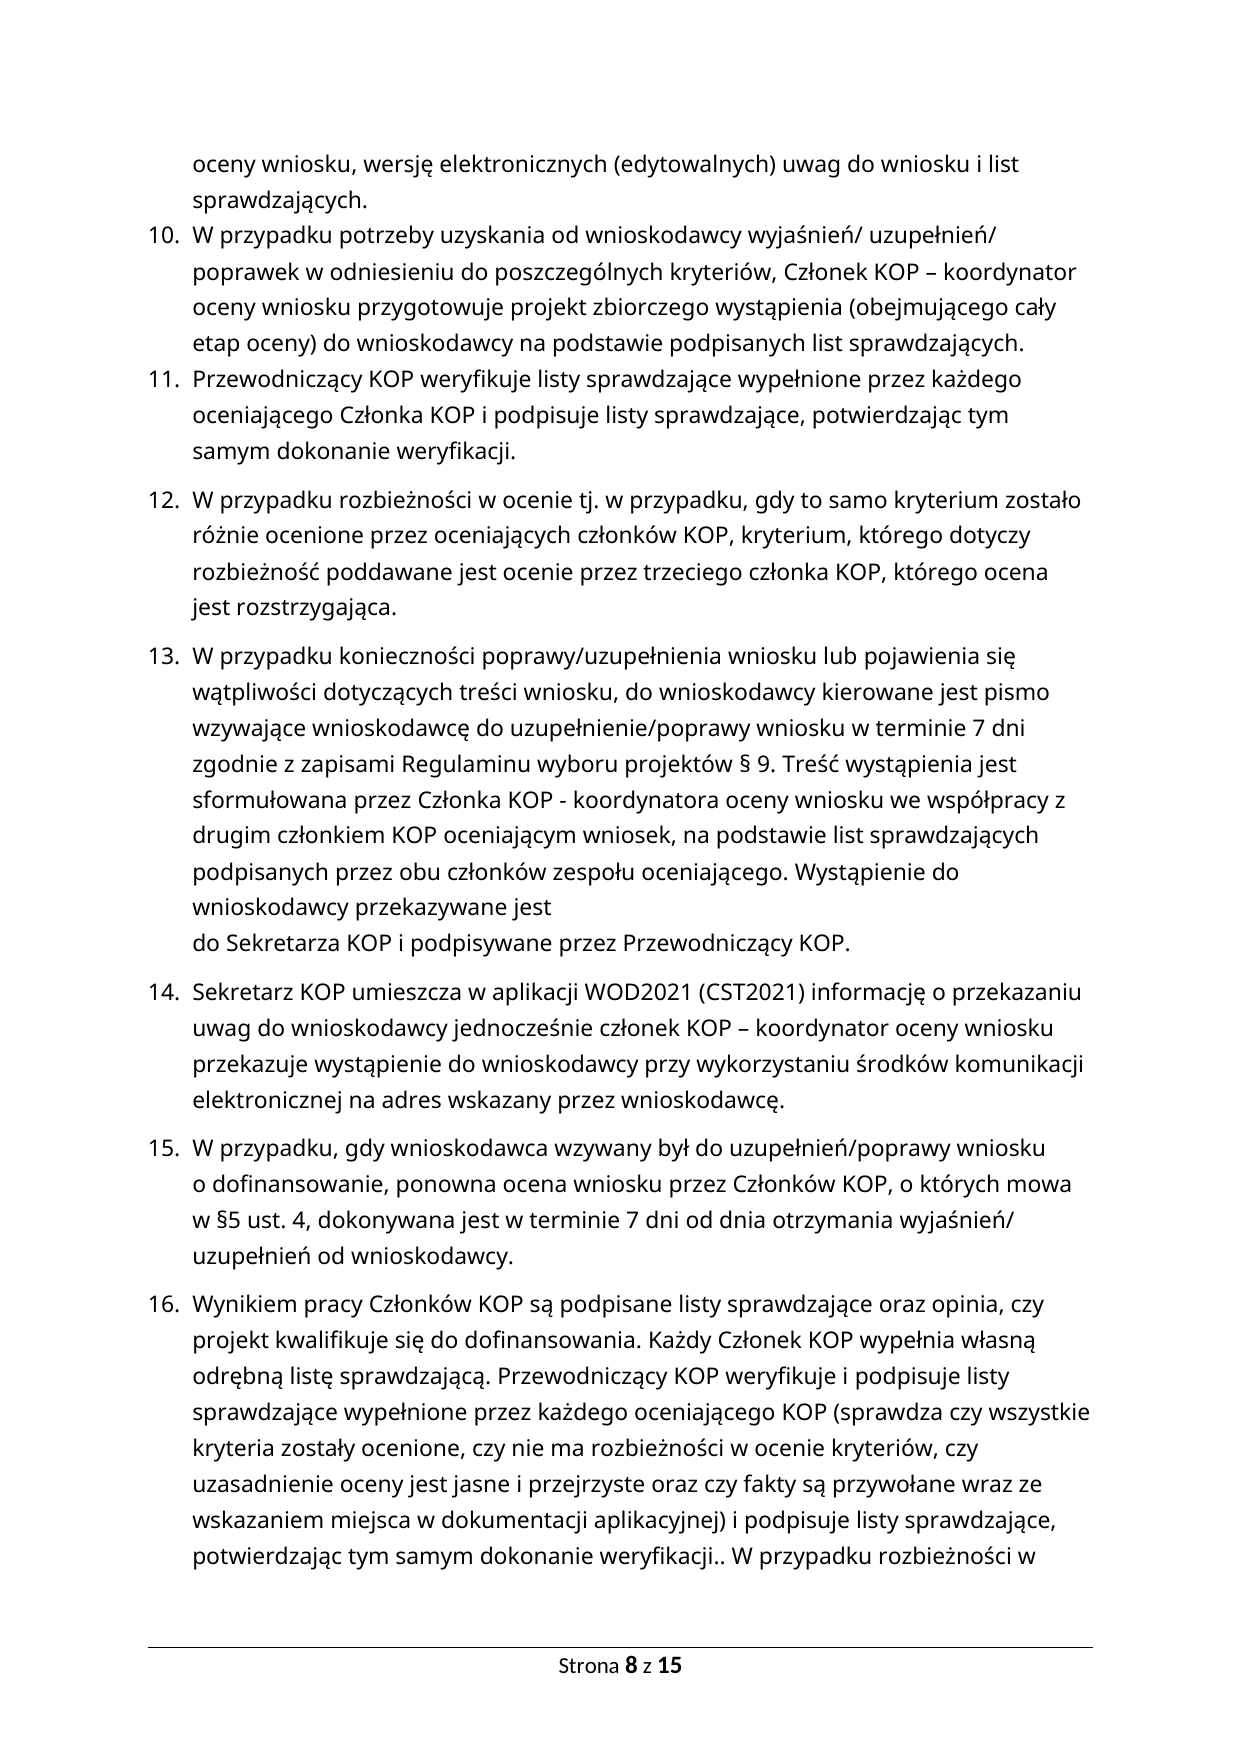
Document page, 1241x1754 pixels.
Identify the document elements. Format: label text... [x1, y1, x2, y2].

list W przypadku potrzeby uzyskania od wnioskodawcy wyjaśnień/ uzupełnień/ poprawek w odniesieniu do poszczególnych kryteriów, Członek KOP – koordynator oceny wniosku przygotowuje projekt zbiorczego wystąpienia (obejmującego cały etap oceny) do wnioskodawcy na podstawie podpisanych list sprawdzających. [148, 219, 1093, 358]
list W przypadku konieczności poprawy/uzupełnienia wniosku lub pojawienia się wątpliwości dotyczących treści wniosku, do wnioskodawcy kierowane jest pismo wzywające wnioskodawcę do uzupełnienie/poprawy wniosku w terminie 7 dni zgodnie z zapisami Regulaminu wyboru projektów § 9. Treść wystąpienia jest sformułowana przez Członka KOP - koordynatora oceny wniosku we współpracy z drugim członkiem KOP oceniającym wniosek, na podstawie list sprawdzających podpisanych przez obu członków zespołu oceniającego. Wystąpienie do wnioskodawcy przekazywane jest do Sekretarza KOP i podpisywane przez Przewodniczący KOP. [148, 640, 1093, 958]
list Przewodniczący KOP weryfikuje listy sprawdzające wypełnione przez każdego oceniającego Członka KOP i podpisuje listy sprawdzające, potwierdzając tym samym dokonanie weryfikacji. [148, 363, 1093, 466]
list Sekretarz KOP umieszcza w aplikacji WOD2021 (CST2021) informację o przekazaniu uwag do wnioskodawcy jednocześnie członek KOP – koordynator oceny wniosku przekazuje wystąpienie do wnioskodawcy przy wykorzystaniu środków komunikacji elektronicznej na adres wskazany przez wnioskodawcę. [148, 976, 1093, 1115]
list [148, 1288, 1093, 1571]
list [148, 148, 1093, 215]
list W przypadku rozbieżności w ocenie tj. w przypadku, gdy to samo kryterium zostało różnie ocenione przez oceniających członków KOP, kryterium, którego dotyczy rozbieżność poddawane jest ocenie przez trzeciego członka KOP, którego ocena jest rozstrzygająca. [148, 483, 1093, 623]
list W przypadku, gdy wnioskodawca wzywany był do uzupełnień/poprawy wniosku o dofinansowanie, ponowna ocena wniosku przez Członków KOP, o których mowa w §5 ust. 4, dokonywana jest w terminie 7 dni od dnia otrzymania wyjaśnień/ uzupełnień od wnioskodawcy. [148, 1132, 1093, 1271]
